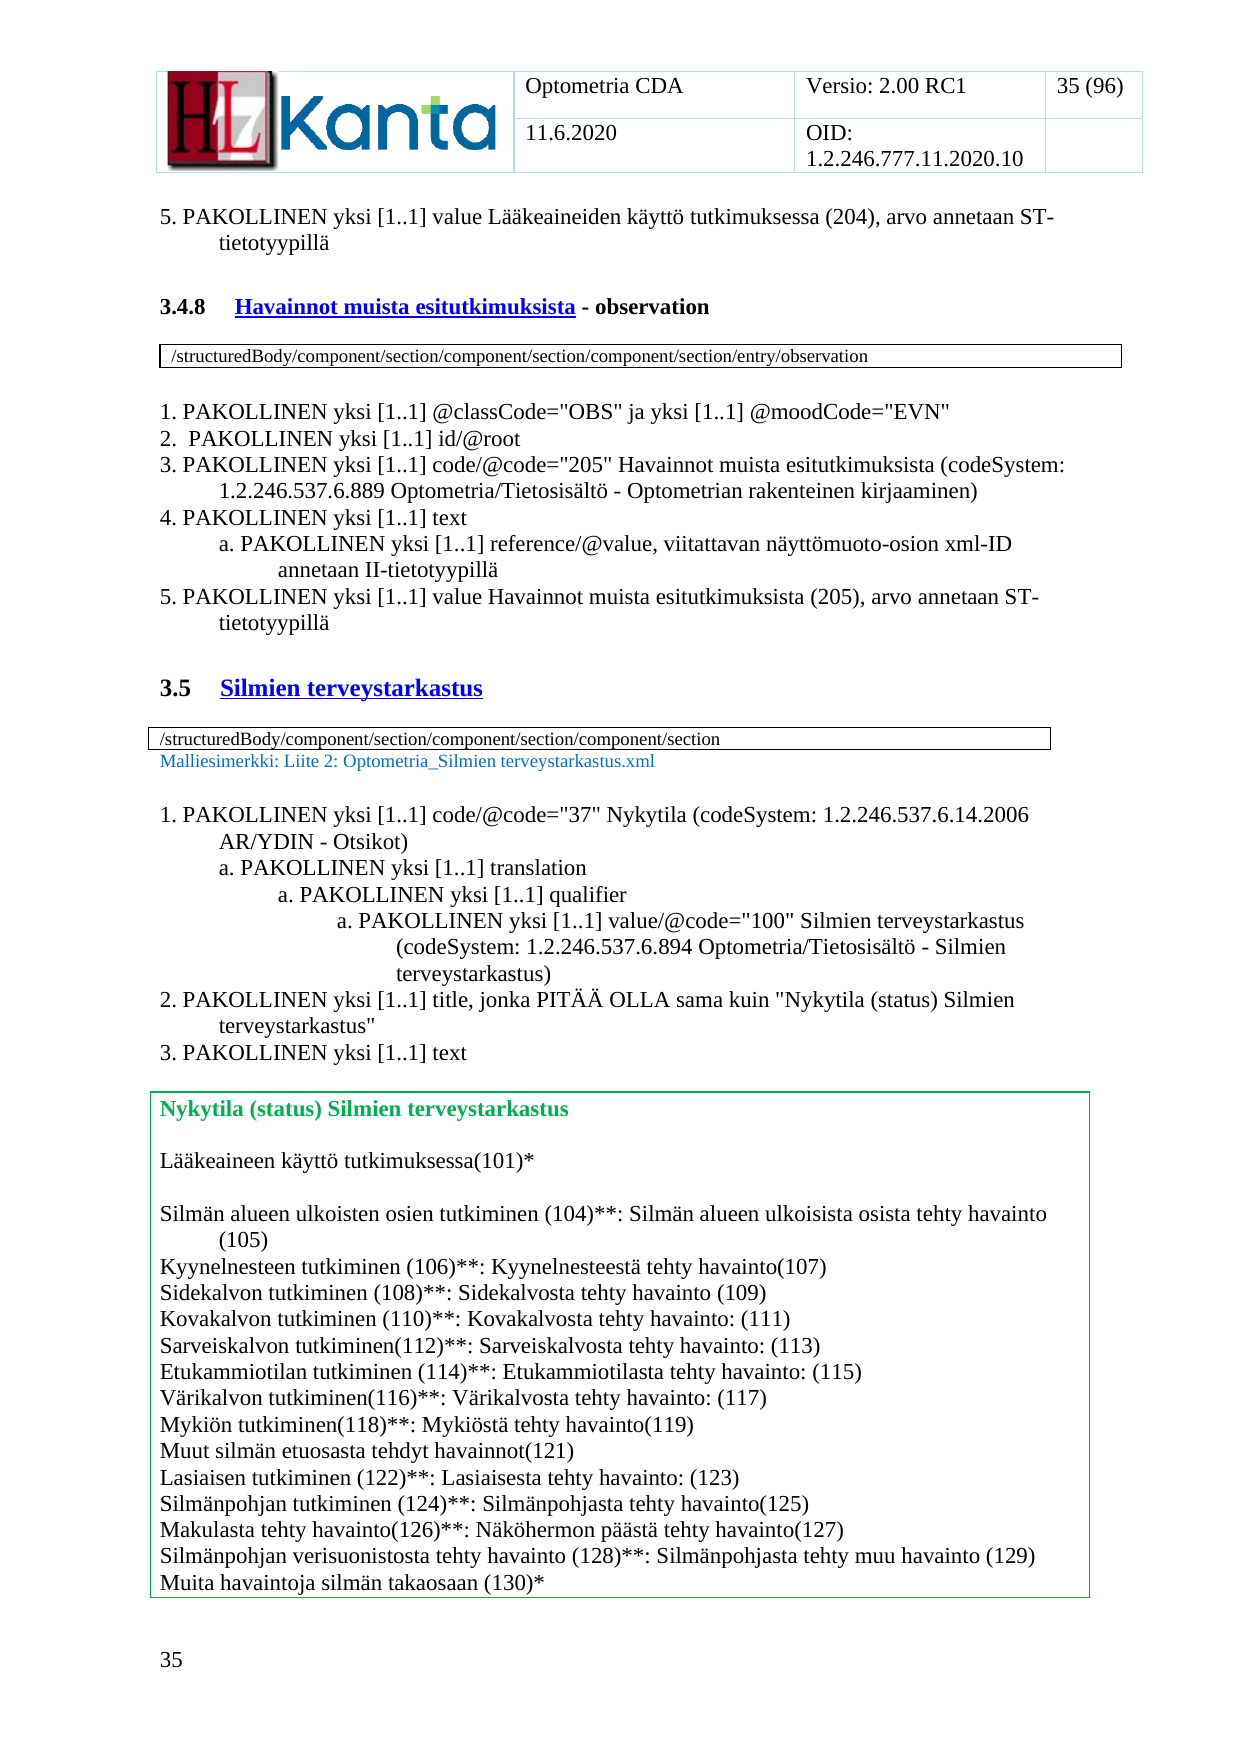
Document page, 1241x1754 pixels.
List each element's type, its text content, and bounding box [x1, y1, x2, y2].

text a. PAKOLLINEN yksi [1..1] qualifier [278, 881, 1081, 907]
subtitle Havainnot muista esitutkimuksista - observation [159, 293, 1081, 320]
text a. PAKOLLINEN yksi [1..1] translation [218, 854, 1081, 881]
table_header /structuredBody/component/section/component/section/component/section/entry/observation [161, 345, 1121, 367]
text a. PAKOLLINEN yksi [1..1] reference/@value, viitattavan näyttömuoto-osion xml-ID annetaan II-tietotyypillä [218, 530, 1081, 583]
text Mykiön tutkiminen(118)**: Mykiöstä tehty havainto(119) [159, 1411, 1081, 1437]
text 3. PAKOLLINEN yksi [1..1] text [159, 1039, 1081, 1065]
text Muita havaintoja silmän takaosaan (130)* [151, 1566, 1089, 1597]
text Kovakalvon tutkiminen (110)**: Kovakalvosta tehty havainto: (111) [159, 1305, 1081, 1332]
text 3. PAKOLLINEN yksi [1..1] code/@code="205" Havainnot muista esitutkimuksista (codeSystem: 1.2.246.537.6.889 Optometria/Tietosisältö - Optometrian rakenteinen kirjaaminen) [159, 451, 1081, 504]
text Malliesimerkki: Liite 2: Optometria_Silmien terveystarkastus.xml [159, 750, 1081, 772]
picture [167, 71, 279, 171]
text Silmänpohjan verisuonistosta tehty havainto (128)**: Silmänpohjasta tehty muu havainto (129) [159, 1543, 1081, 1566]
text Lääkeaineen käyttö tutkimuksessa(101)* [159, 1147, 1081, 1174]
table_header /structuredBody/component/section/component/section/component/section [149, 728, 1050, 749]
text Etukammiotilan tutkiminen (114)**: Etukammiotilasta tehty havainto: (115) [159, 1358, 1081, 1384]
text Silmän alueen ulkoisten osien tutkiminen (104)**: Silmän alueen ulkoisista osista tehty havainto (105) [159, 1200, 1081, 1253]
text Sidekalvon tutkiminen (108)**: Sidekalvosta tehty havainto (109) [159, 1279, 1081, 1305]
text Makulasta tehty havainto(126)**: Näköhermon päästä tehty havainto(127) [159, 1516, 1081, 1543]
text Värikalvon tutkiminen(116)**: Värikalvosta tehty havainto: (117) [159, 1384, 1081, 1411]
text Sarveiskalvon tutkiminen(112)**: Sarveiskalvosta tehty havainto: (113) [159, 1332, 1081, 1358]
text 4. PAKOLLINEN yksi [1..1] text [159, 504, 1081, 530]
text a. PAKOLLINEN yksi [1..1] value/@code="100" Silmien terveystarkastus (codeSystem: 1.2.246.537.6.894 Optometria/Tietosisältö - Silmien terveystarkastus) [337, 907, 1081, 986]
text Nykytila (status) Silmien terveystarkastus [151, 1093, 1089, 1121]
text 2. PAKOLLINEN yksi [1..1] title, jonka PITÄÄ OLLA sama kuin "Nykytila (status) Silmien terveystarkastus" [159, 986, 1081, 1039]
text 5. PAKOLLINEN yksi [1..1] value Havainnot muista esitutkimuksista (205), arvo annetaan ST-tietotyypillä [159, 583, 1081, 635]
text 5. PAKOLLINEN yksi [1..1] value Lääkeaineiden käyttö tutkimuksessa (204), arvo annetaan ST-tietotyypillä [159, 203, 1081, 256]
subtitle Silmien terveystarkastus [159, 673, 1081, 702]
text 1. PAKOLLINEN yksi [1..1] @classCode="OBS" ja yksi [1..1] @moodCode="EVN" [159, 398, 1081, 424]
text 1. PAKOLLINEN yksi [1..1] code/@code="37" Nykytila (codeSystem: 1.2.246.537.6.14.2006 AR/YDIN - Otsikot) [159, 802, 1081, 854]
text Silmänpohjan tutkiminen (124)**: Silmänpohjasta tehty havainto(125) [159, 1490, 1081, 1516]
text Lasiaisen tutkiminen (122)**: Lasiaisesta tehty havainto: (123) [159, 1463, 1081, 1490]
text Muut silmän etuosasta tehdyt havainnot(121) [159, 1437, 1081, 1463]
text Kyynelnesteen tutkiminen (106)**: Kyynelnesteestä tehty havainto(107) [159, 1253, 1081, 1279]
text 2. PAKOLLINEN yksi [1..1] id/@root [159, 424, 1081, 451]
picture [281, 96, 496, 150]
